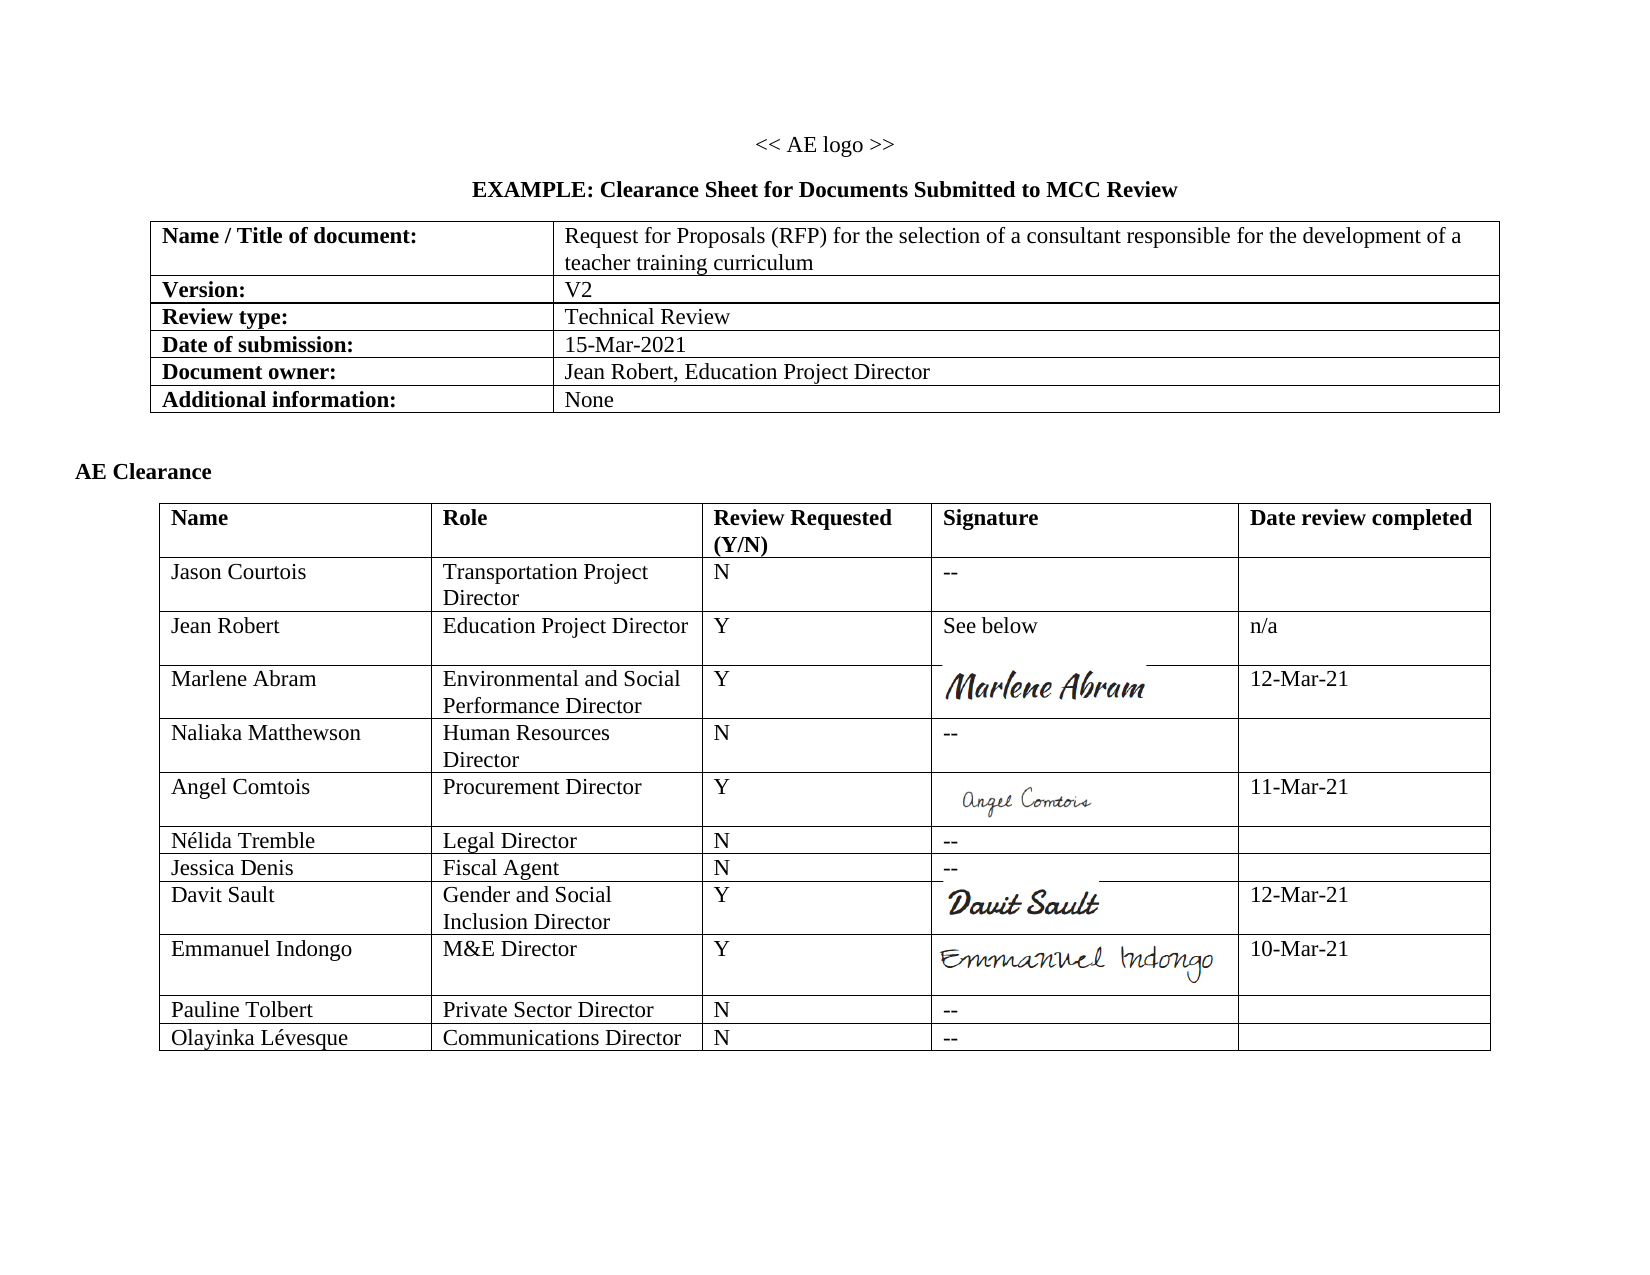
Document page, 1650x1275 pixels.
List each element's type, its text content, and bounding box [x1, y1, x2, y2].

table_cell V2 [554, 276, 1499, 302]
table_cell Angel Comtois [160, 773, 431, 826]
table_cell Date of submission: [151, 331, 553, 357]
table_cell Jessica Denis [160, 854, 431, 881]
table_cell N [703, 996, 931, 1022]
table_cell Gender and Social Inclusion Director [432, 882, 702, 934]
table_cell Version: [151, 276, 553, 302]
table_cell Education Project Director [432, 612, 702, 664]
table_cell n/a [1239, 612, 1490, 664]
picture [943, 881, 1100, 919]
table_cell 12-Mar-21 [1239, 666, 1490, 718]
picture [959, 781, 1093, 819]
table_cell None [554, 386, 1499, 412]
picture [935, 944, 1220, 985]
table_cell M&E Director [432, 935, 702, 995]
table_cell N [703, 719, 931, 772]
table_cell Y [703, 773, 931, 826]
table_header Name [160, 504, 431, 557]
text EXAMPLE: Clearance Sheet for Documents Submitted to MCC Review [75, 176, 1575, 202]
table_cell Pauline Tolbert [160, 996, 431, 1022]
text AE Clearance [75, 458, 1575, 484]
table_cell -- [932, 996, 1238, 1022]
table_cell Additional information: [151, 386, 553, 412]
table_cell Fiscal Agent [432, 854, 702, 881]
picture [942, 665, 1147, 710]
table_cell 15-Mar-2021 [554, 331, 1499, 357]
table_cell Legal Director [432, 827, 702, 853]
table_cell [1239, 558, 1490, 611]
table_cell -- [932, 854, 1238, 881]
table_header Request for Proposals (RFP) for the selection of a consultant responsible for the development of a teacher training curriculum [554, 222, 1499, 275]
table_header Name / Title of document: [151, 222, 553, 275]
table_cell Environmental and Social Performance Director [432, 666, 702, 718]
table_cell -- [932, 827, 1238, 853]
table_cell Davit Sault [160, 882, 431, 934]
table_cell [932, 935, 1238, 995]
text << AE logo >> [75, 131, 1575, 157]
table_cell Document owner: [151, 358, 553, 384]
table_cell [1239, 1024, 1490, 1050]
table_cell Y [703, 666, 931, 718]
table_cell 11-Mar-21 [1239, 773, 1490, 826]
table_cell Jean Robert [160, 612, 431, 664]
table_header Review Requested (Y/N) [703, 504, 931, 557]
table_cell Olayinka Lévesque [160, 1024, 431, 1050]
table_cell -- [932, 719, 1238, 772]
table_cell N [703, 1024, 931, 1050]
table_cell 12-Mar-21 [1239, 882, 1490, 934]
table_cell 10-Mar-21 [1239, 935, 1490, 995]
table_cell Jason Courtois [160, 558, 431, 611]
table_cell Transportation Project Director [432, 558, 702, 611]
table_cell [1239, 719, 1490, 772]
table_cell Jean Robert, Education Project Director [554, 358, 1499, 384]
table_cell Nélida Tremble [160, 827, 431, 853]
table_cell N [703, 558, 931, 611]
table_cell Naliaka Matthewson [160, 719, 431, 772]
table_header Role [432, 504, 702, 557]
table_cell Communications Director [432, 1024, 702, 1050]
table_cell See below [932, 612, 1238, 664]
table_cell [1239, 854, 1490, 881]
table_cell Y [703, 935, 931, 995]
table_cell N [703, 854, 931, 881]
table_cell N [703, 827, 931, 853]
table_cell [1239, 996, 1490, 1022]
table_cell Procurement Director [432, 773, 702, 826]
table_cell Emmanuel Indongo [160, 935, 431, 995]
table_cell -- [932, 558, 1238, 611]
table_cell Marlene Abram [160, 666, 431, 718]
table_header Date review completed [1239, 504, 1490, 557]
table_cell [932, 666, 1238, 718]
table_cell Y [703, 612, 931, 664]
table_cell [932, 882, 1238, 934]
table_cell Y [703, 882, 931, 934]
table_cell Human Resources Director [432, 719, 702, 772]
table_cell Technical Review [554, 304, 1499, 330]
table_cell -- [932, 1024, 1238, 1050]
table_cell Review type: [151, 304, 553, 330]
table_header Signature [932, 504, 1238, 557]
table_cell [932, 773, 1238, 826]
table_cell Private Sector Director [432, 996, 702, 1022]
table_cell [1239, 827, 1490, 853]
